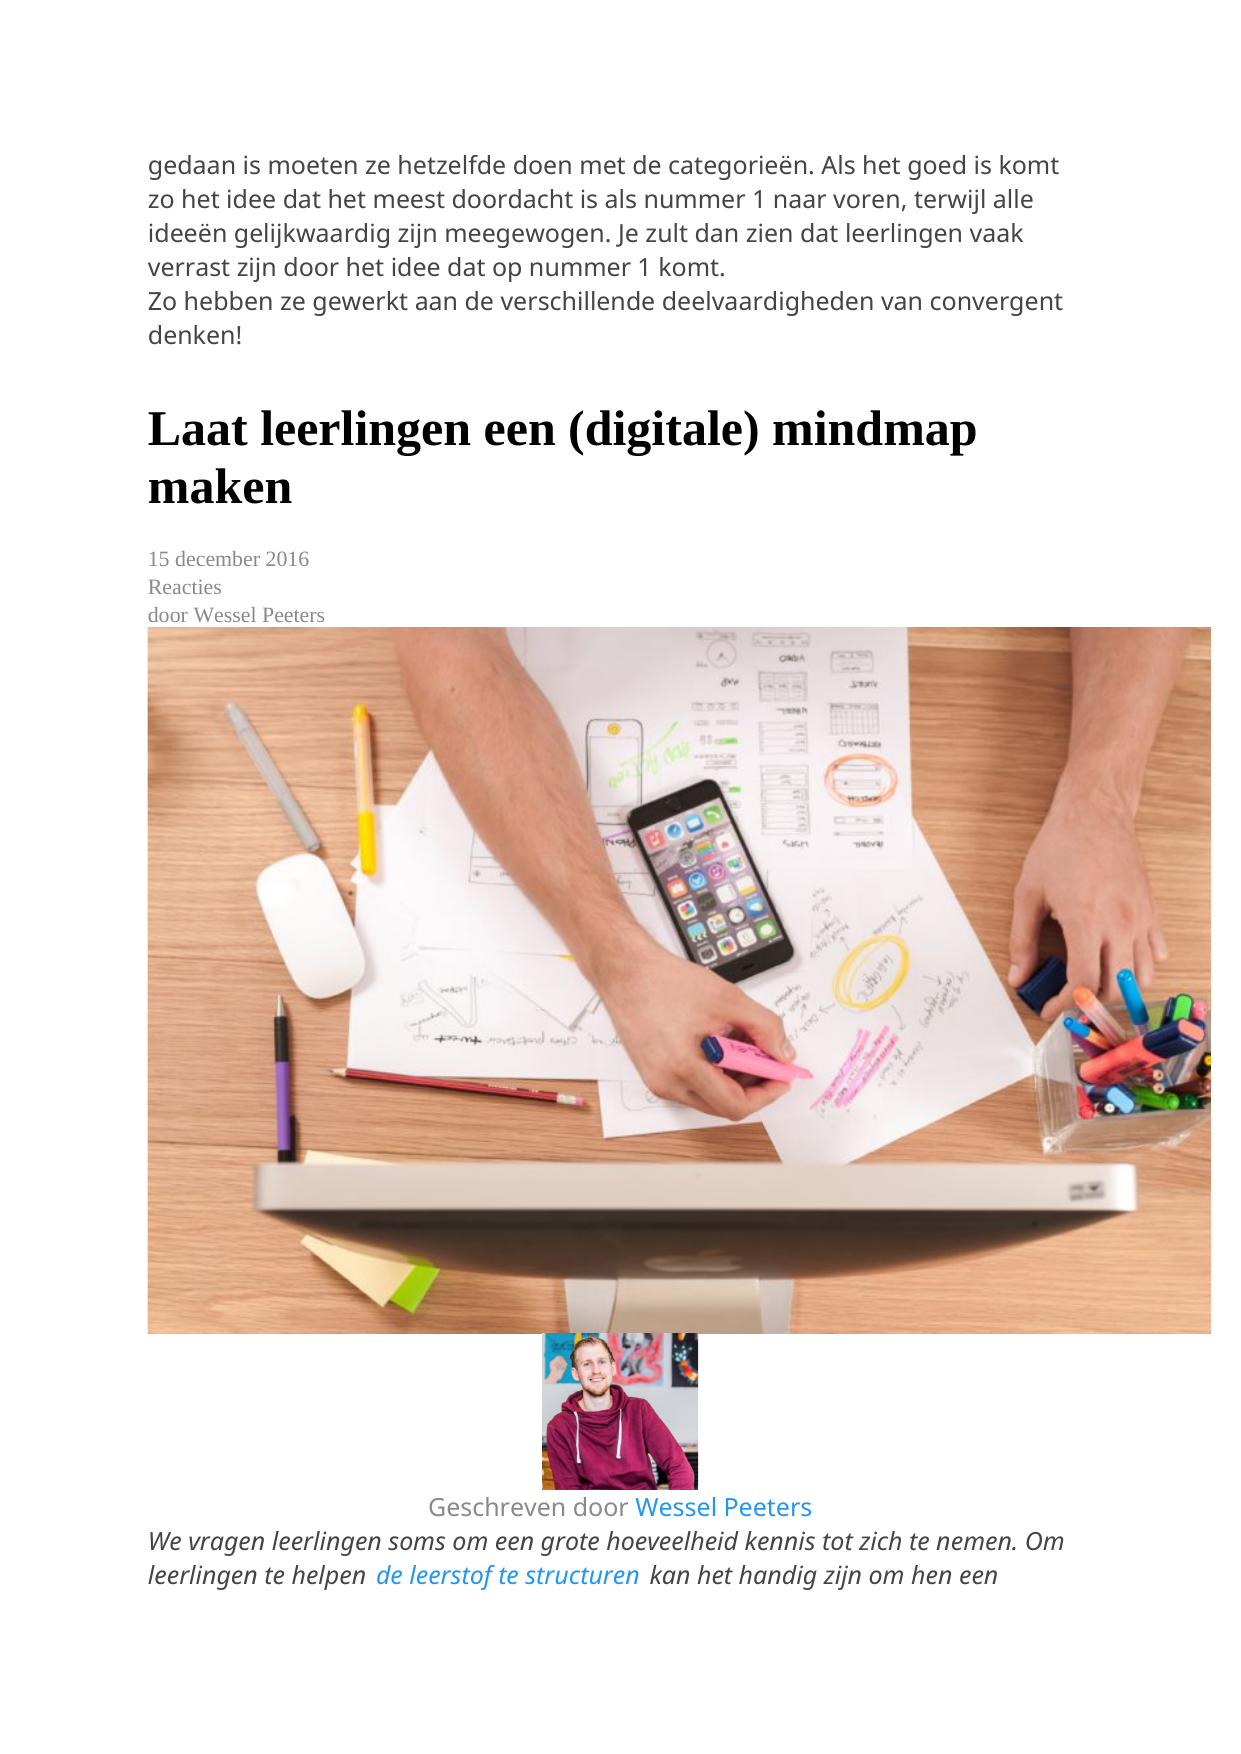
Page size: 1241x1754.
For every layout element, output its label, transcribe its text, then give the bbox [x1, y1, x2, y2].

text Zo hebben ze gewerkt aan de verschillende deelvaardigheden van convergent denken! [148, 284, 1093, 352]
text door Wessel Peeters [148, 599, 1093, 627]
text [148, 1524, 1093, 1592]
picture [147, 627, 1211, 1490]
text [148, 148, 1093, 284]
text Geschreven door Wessel Peeters [148, 1490, 1093, 1524]
text Reacties [148, 571, 1093, 599]
subtitle Laat leerlingen een (digitale) mindmap maken [148, 399, 1093, 514]
text 15 december 2016 [148, 543, 1093, 571]
